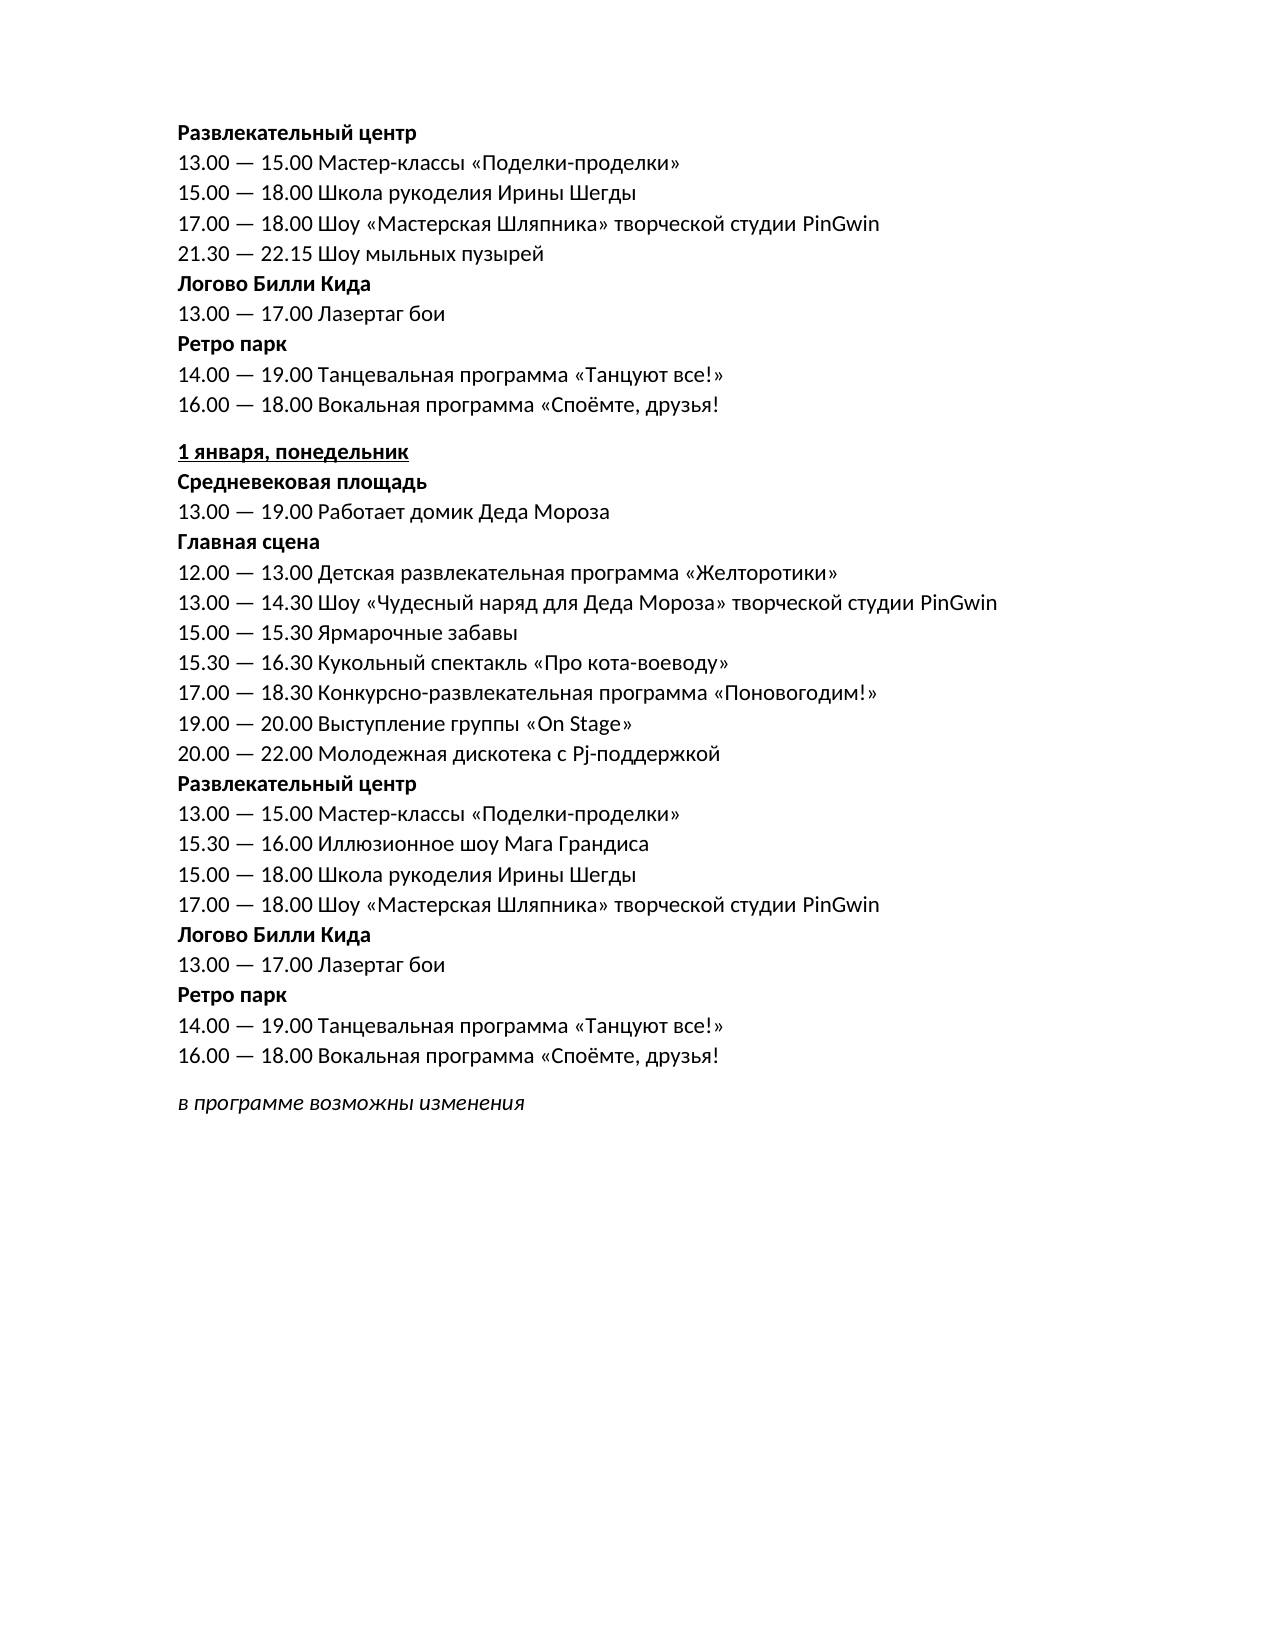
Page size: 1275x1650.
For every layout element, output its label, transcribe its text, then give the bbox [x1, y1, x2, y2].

text в программе возможны изменения [177, 1088, 1186, 1116]
text Развлекательный центр 13.00 — 15.00 Мастер-классы «Поделки-проделки» 15.00 — 18.00 Школа рукоделия Ирины Шегды 17.00 — 18.00 Шоу «Мастерская Шляпника» творческой студии PinGwin 21.30 — 22.15 Шоу мыльных пузырей Логово Билли Кида 13.00 — 17.00 Лазертаг бои Ретро парк 14.00 — 19.00 Танцевальная программа «Танцуют все!» 16.00 — 18.00 Вокальная программа «Споёмте, друзья! [177, 118, 1186, 418]
text 1 января, понедельник Средневековая площадь 13.00 — 19.00 Работает домик Деда Мороза Главная сцена 12.00 — 13.00 Детская развлекательная программа «Желторотики» 13.00 — 14.30 Шоу «Чудесный наряд для Деда Мороза» творческой студии PinGwin 15.00 — 15.30 Ярмарочные забавы 15.30 — 16.30 Кукольный спектакль «Про кота-воеводу» 17.00 — 18.30 Конкурсно-развлекательная программа «Поновогодим!» 19.00 — 20.00 Выступление группы «On Stage» 20.00 — 22.00 Молодежная дискотека с Pj-поддержкой Развлекательный центр 13.00 — 15.00 Мастер-классы «Поделки-проделки» 15.30 — 16.00 Иллюзионное шоу Мага Грандиса 15.00 — 18.00 Школа рукоделия Ирины Шегды 17.00 — 18.00 Шоу «Мастерская Шляпника» творческой студии PinGwin Логово Билли Кида 13.00 — 17.00 Лазертаг бои Ретро парк 14.00 — 19.00 Танцевальная программа «Танцуют все!» 16.00 — 18.00 Вокальная программа «Споёмте, друзья! [177, 437, 1186, 1069]
